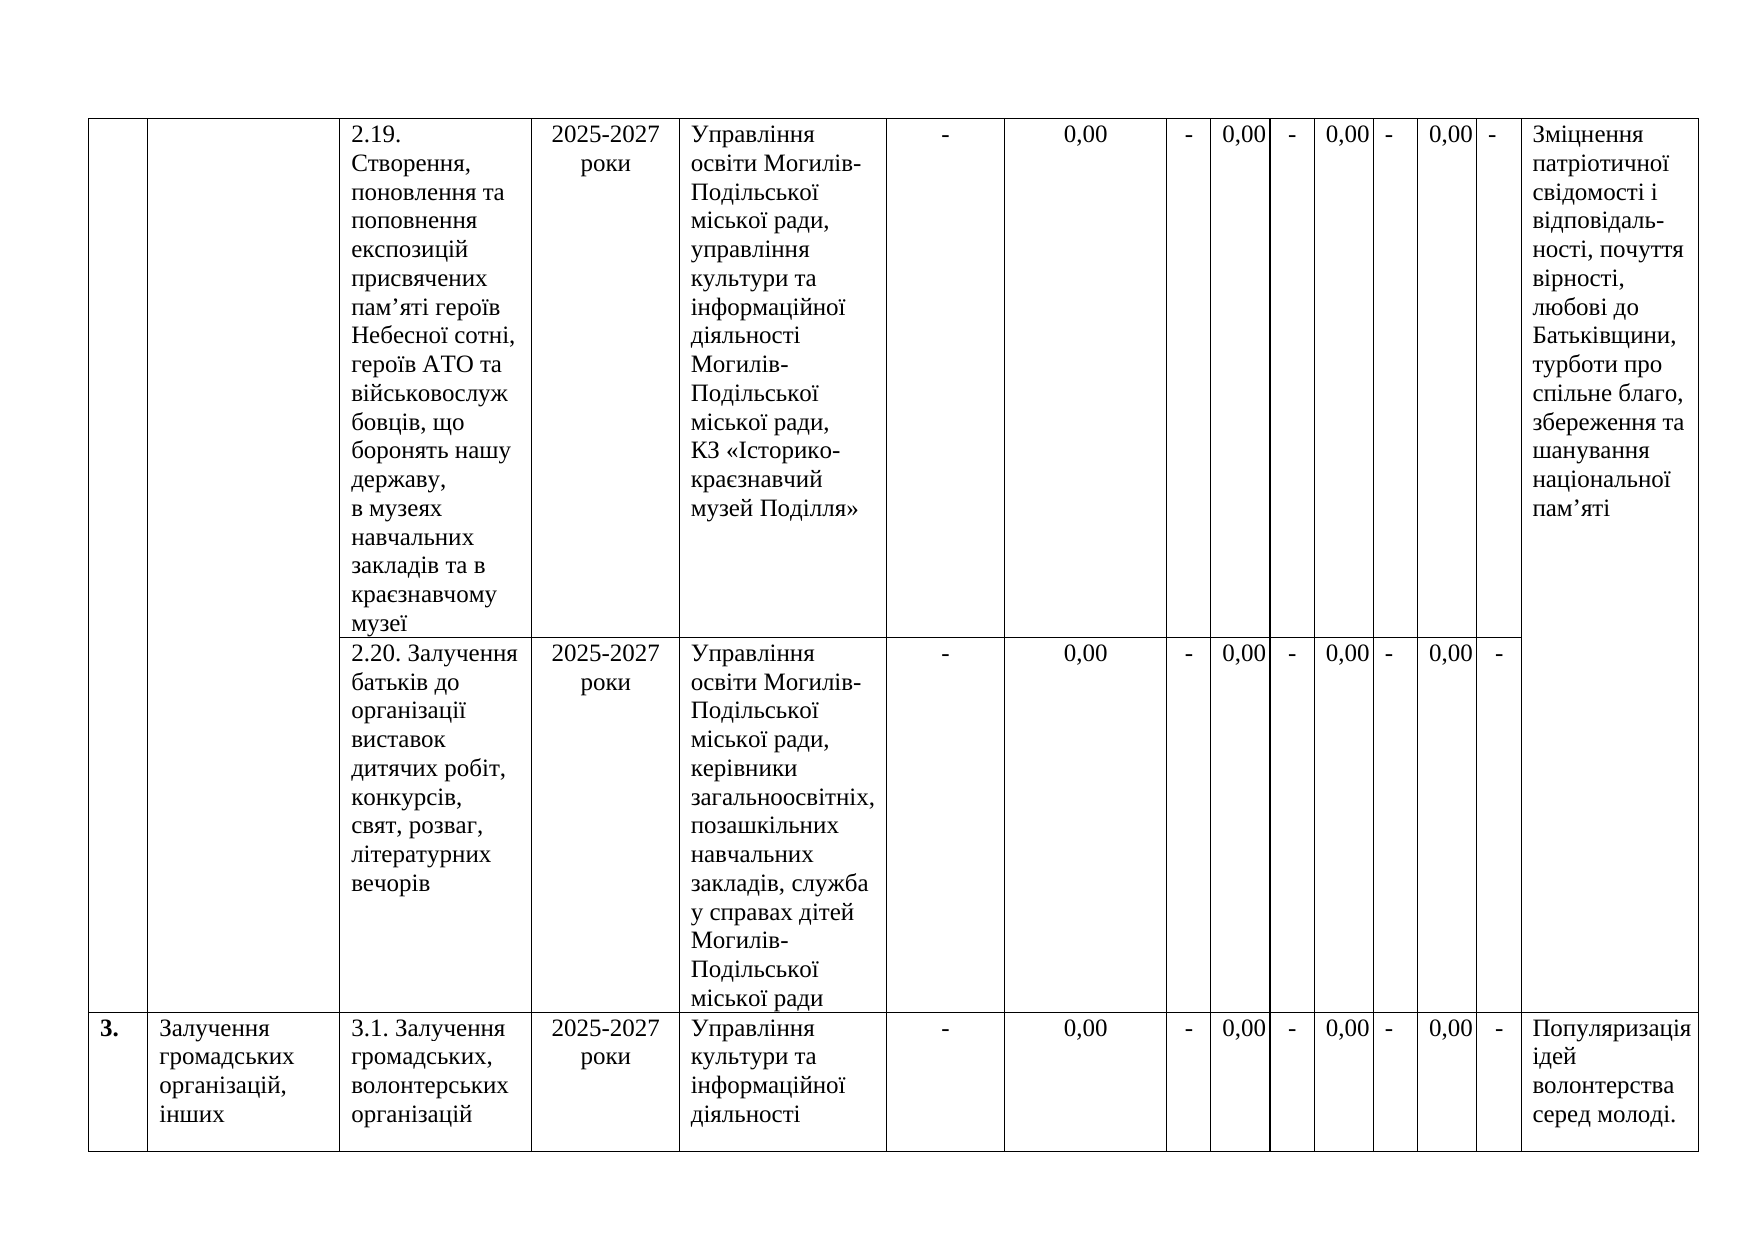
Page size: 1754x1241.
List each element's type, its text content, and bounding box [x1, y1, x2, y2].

table_cell - [1477, 119, 1521, 637]
table_cell 0,00 [1418, 638, 1476, 1012]
table_cell 0,00 [1418, 1013, 1476, 1151]
table_cell 0,00 [1005, 119, 1166, 637]
table_cell - [1374, 1013, 1417, 1151]
table_cell 0,00 [1005, 638, 1166, 1012]
table_cell 2.19. Створення, поновлення та поповнення експозицій присвячених пам’яті героїв Небесної сотні, героїв АТО та військовослужбовців, що боронять нашу державу, в музеях навчальних закладів та в краєзнавчому музеї [340, 119, 531, 637]
table_cell 0,00 [1005, 1013, 1166, 1151]
table_cell - [887, 1013, 1004, 1151]
table_cell 0,00 [1315, 119, 1373, 637]
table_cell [1522, 1013, 1698, 1151]
table_cell 3. [89, 1013, 147, 1151]
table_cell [148, 1013, 339, 1151]
table_cell - [1167, 119, 1210, 637]
table_cell - [1477, 1013, 1521, 1151]
table_cell 0,00 [1211, 638, 1269, 1012]
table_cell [340, 1013, 531, 1151]
table_cell - [1271, 119, 1314, 637]
table_cell - [887, 638, 1004, 1012]
table_cell - [1374, 638, 1417, 1012]
table_cell 0,00 [1315, 638, 1373, 1012]
table_cell - [1167, 1013, 1210, 1151]
table_cell 0,00 [1315, 1013, 1373, 1151]
table_cell 0,00 [1211, 1013, 1269, 1151]
table_cell Зміцнення патріотичної свідомості і відповідаль-ності, почуття вірності, любові до Батьківщини, турботи про спільне благо, збереження та шанування національної пам’яті [1522, 119, 1698, 1012]
table_cell 2025-2027 роки [532, 119, 679, 637]
table_cell Управління освіти Могилів-Подільської міської ради, керівники загальноосвітніх, позашкільних навчальних закладів, cлужба у справах дітей Могилів-Подільської міської ради [680, 638, 886, 1012]
table_cell 2025-2027 роки [532, 1013, 679, 1151]
table_cell - [1167, 638, 1210, 1012]
table_cell - [1271, 638, 1314, 1012]
table_cell Управління освіти Могилів-Подільської міської ради, управління культури та інформаційної діяльності Могилів-Подільської міської ради, КЗ «Історико-краєзнавчий музей Поділля» [680, 119, 886, 637]
table_cell - [1374, 119, 1417, 637]
table_cell 2.20. Залучення батьків до організації виставок дитячих робіт, конкурсів, свят, розваг, літературних вечорів [340, 638, 531, 1012]
table_cell - [1477, 638, 1521, 1012]
table_cell 0,00 [1211, 119, 1269, 637]
table_cell 0,00 [1418, 119, 1476, 637]
table_cell - [1271, 1013, 1314, 1151]
table_cell - [887, 119, 1004, 637]
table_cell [680, 1013, 886, 1151]
table_cell 2025-2027 роки [532, 638, 679, 1012]
